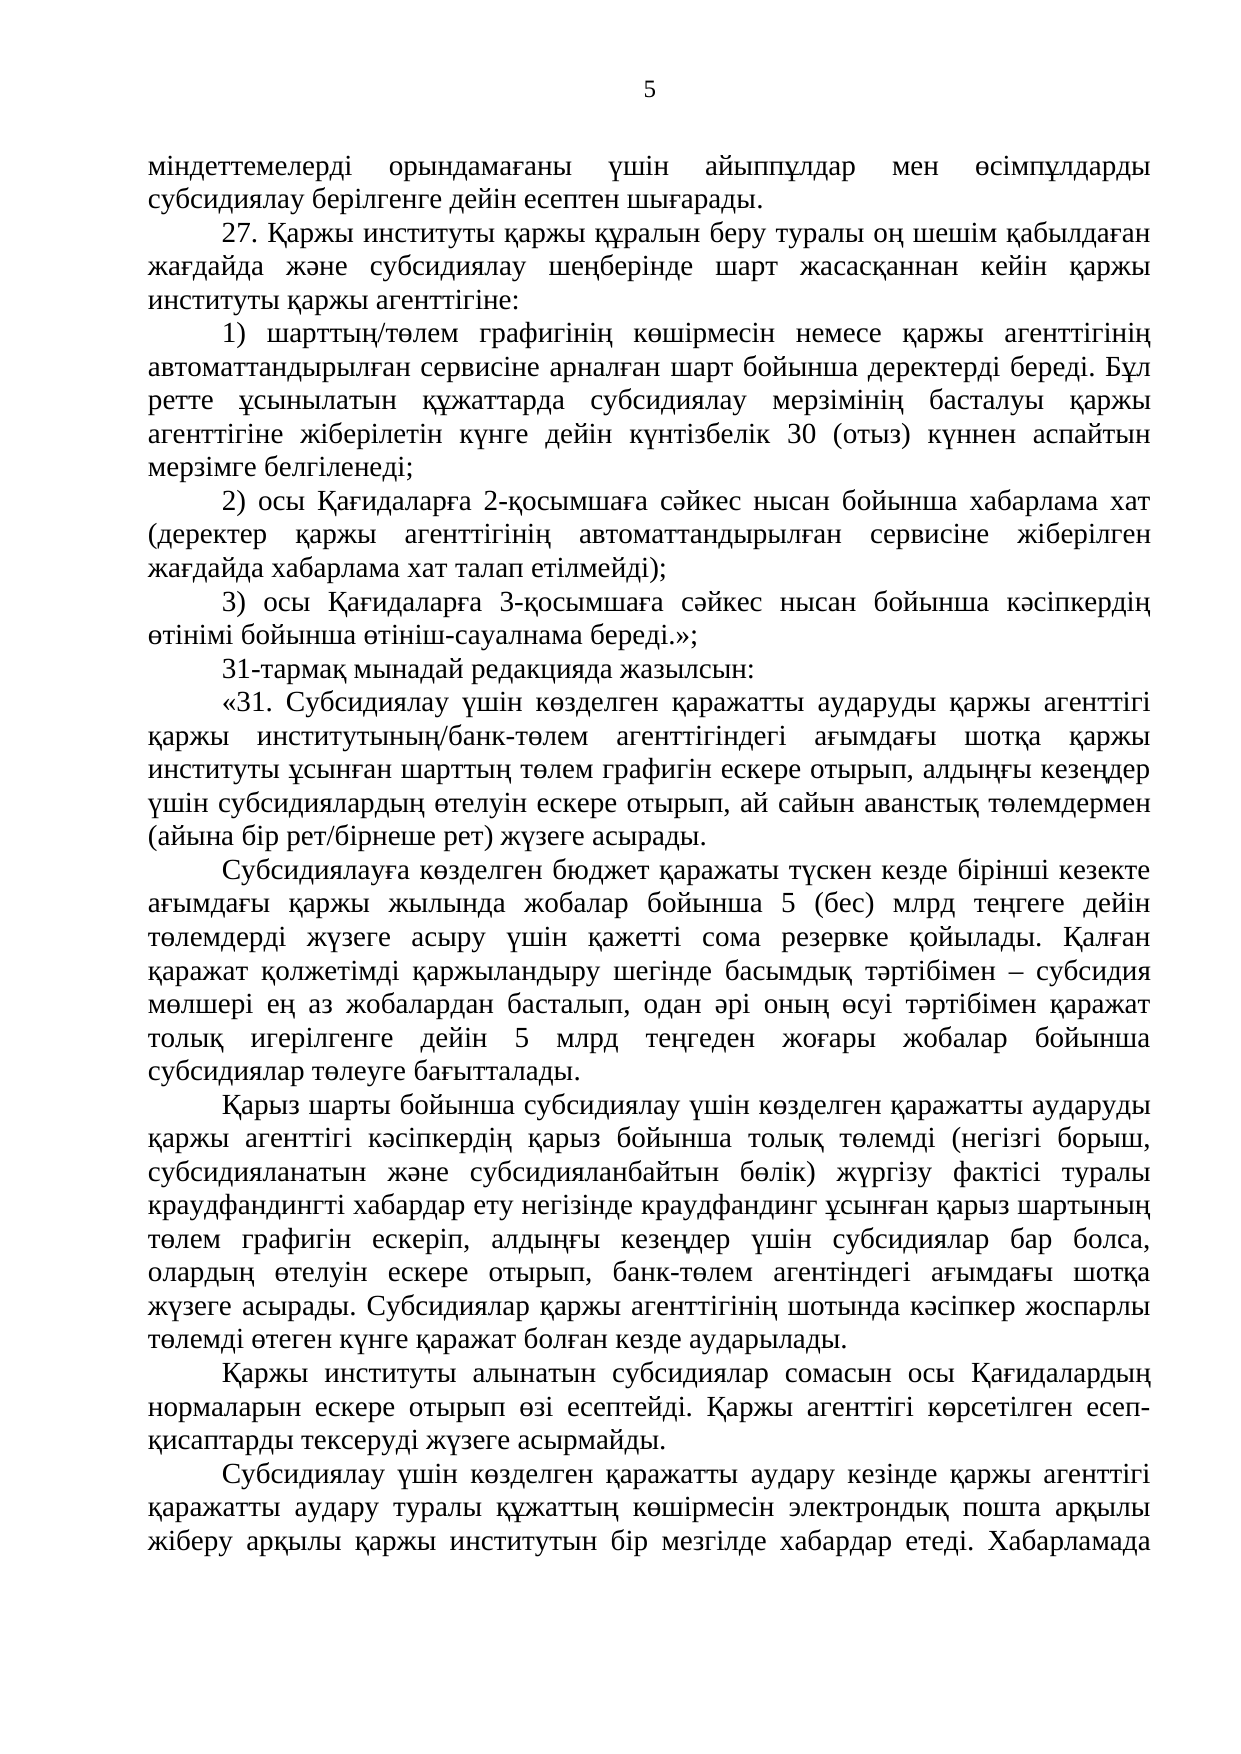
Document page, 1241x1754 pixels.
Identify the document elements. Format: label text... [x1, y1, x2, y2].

text 3) осы Қағидаларға 3-қосымшаға сәйкес нысан бойынша кәсіпкердің өтінімі бойынша өтініш-сауалнама береді.»; [148, 584, 1152, 651]
text «31. Субсидиялау үшін көзделген қаражатты аударуды қаржы агенттігі қаржы институтының/банк-төлем агенттігіндегі ағымдағы шотқа қаржы институты ұсынған шарттың төлем графигін ескере отырып, алдыңғы кезеңдер үшін субсидиялардың өтелуін ескере отырып, ай сайын аванстық төлемдермен (айына бір рет/бірнеше рет) жүзеге асырады. [148, 684, 1152, 852]
text 2) осы Қағидаларға 2-қосымшаға сәйкес нысан бойынша хабарлама хат (деректер қаржы агенттігінің автоматтандырылған сервисіне жіберілген жағдайда хабарлама хат талап етілмейді); [148, 483, 1152, 584]
text Субсидиялауға көзделген бюджет қаражаты түскен кезде бірінші кезекте ағымдағы қаржы жылында жобалар бойынша 5 (бес) млрд теңгеге дейін төлемдерді жүзеге асыру үшін қажетті сома резервке қойылады. Қалған қаражат қолжетімді қаржыландыру шегінде басымдық тәртібімен – субсидия мөлшері ең аз жобалардан басталып, одан әрі оның өсуі тәртібімен қаражат толық игерілгенге дейін 5 млрд теңгеден жоғары жобалар бойынша субсидиялар төлеуге бағытталады. [148, 852, 1152, 1087]
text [148, 148, 1152, 215]
text 1) шарттың/төлем графигінің көшірмесін немесе қаржы агенттігінің автоматтандырылған сервисіне арналған шарт бойынша деректерді береді. Бұл ретте ұсынылатын құжаттарда субсидиялау мерзімінің басталуы қаржы агенттігіне жіберілетін күнге дейін күнтізбелік 30 (отыз) күннен аспайтын мерзімге белгіленеді; [148, 315, 1152, 483]
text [148, 1456, 1152, 1556]
text 27. Қаржы институты қаржы құралын беру туралы оң шешім қабылдаған жағдайда және субсидиялау шеңберінде шарт жасасқаннан кейін қаржы институты қаржы агенттігіне: [148, 215, 1152, 315]
text 31-тармақ мынадай редакцияда жазылсын: [148, 651, 1152, 684]
text Қарыз шарты бойынша субсидиялау үшін көзделген қаражатты аударуды қаржы агенттігі кәсіпкердің қарыз бойынша толық төлемді (негізгі борыш, субсидияланатын және субсидияланбайтын бөлік) жүргізу фактісі туралы краудфандингті хабардар ету негізінде краудфандинг ұсынған қарыз шартының төлем графигін ескеріп, алдыңғы кезеңдер үшін субсидиялар бар болса, олардың өтелуін ескере отырып, банк-төлем агентіндегі ағымдағы шотқа жүзеге асырады. Субсидиялар қаржы агенттігінің шотында кәсіпкер жоспарлы төлемді өтеген күнге қаражат болған кезде аударылады. [148, 1087, 1152, 1355]
text Қаржы институты алынатын субсидиялар сомасын осы Қағидалардың нормаларын ескере отырып өзі есептейді. Қаржы агенттігі көрсетілген есеп-қисаптарды тексеруді жүзеге асырмайды. [148, 1355, 1152, 1456]
